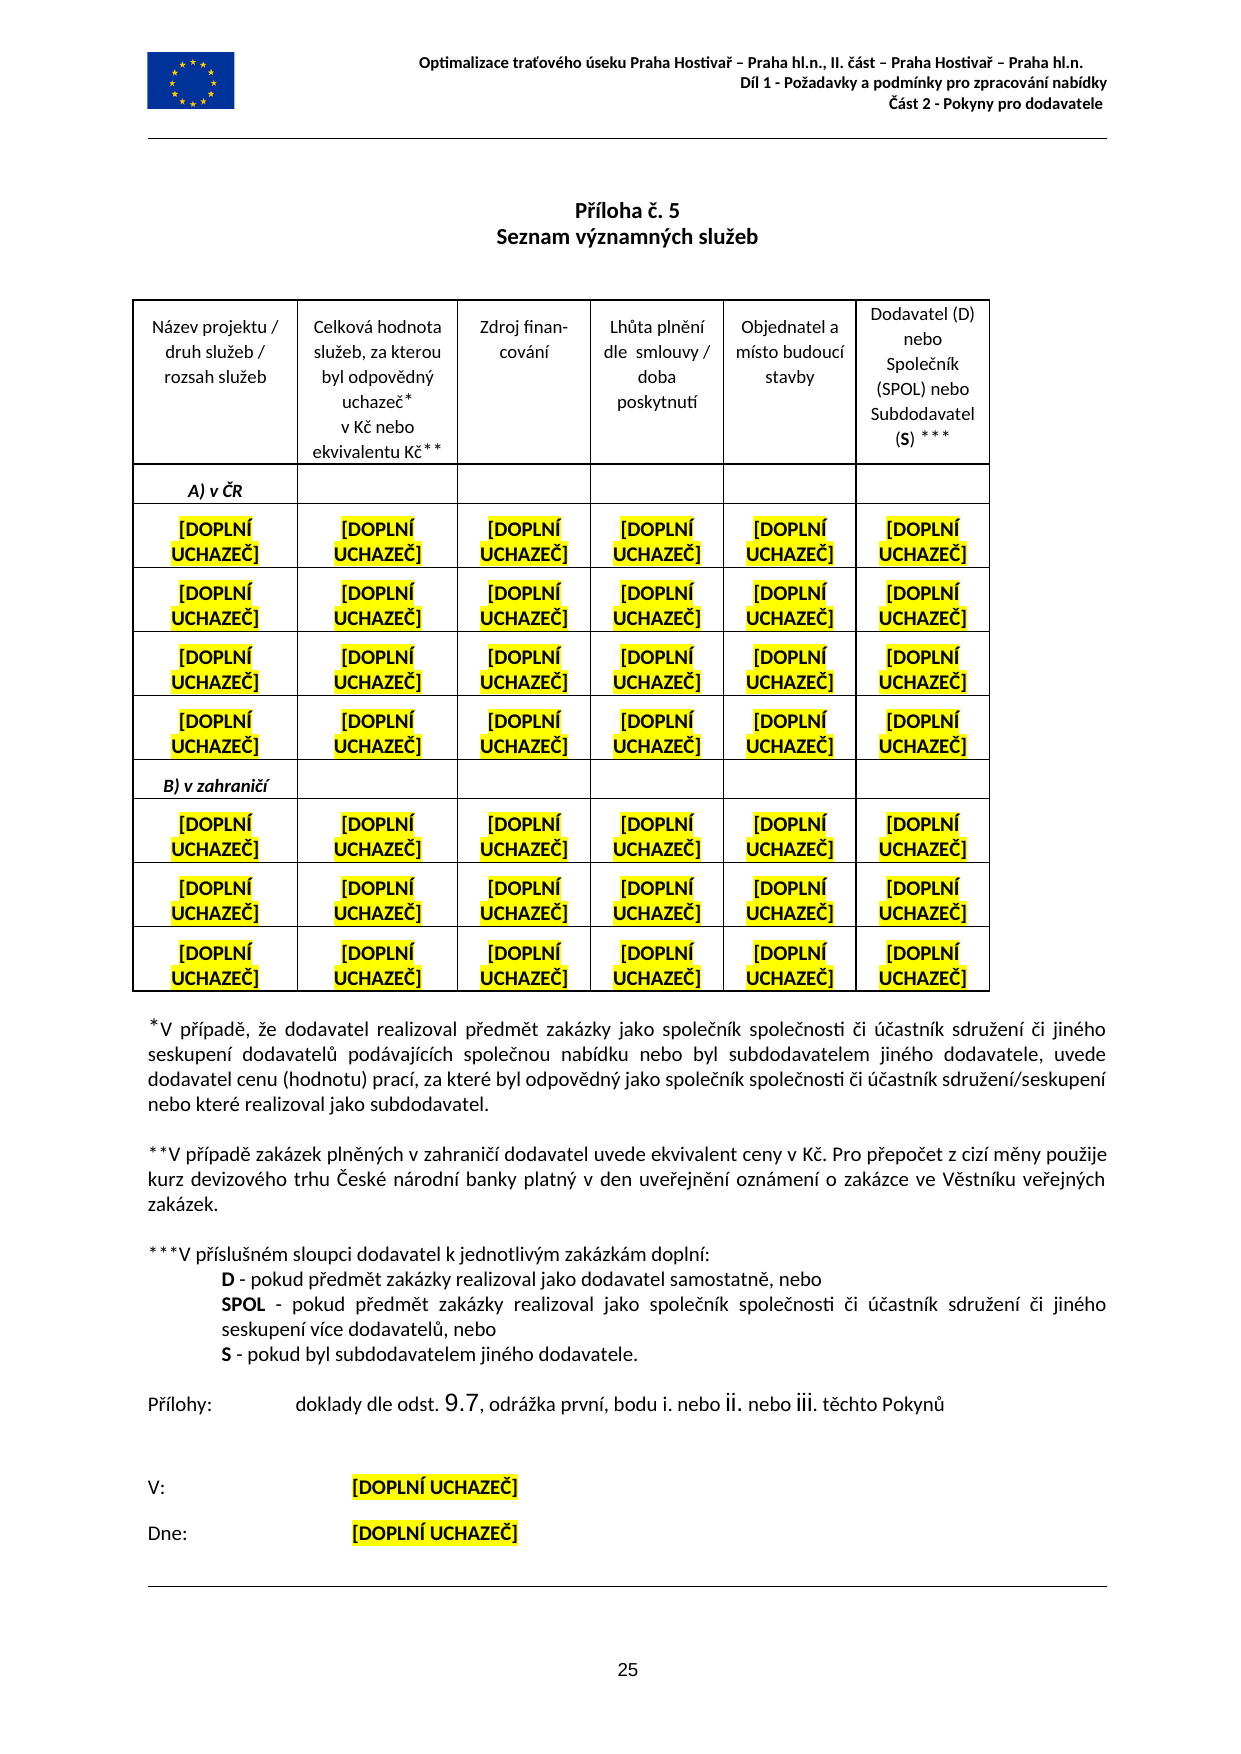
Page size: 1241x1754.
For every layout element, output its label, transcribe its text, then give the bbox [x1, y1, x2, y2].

table_cell [DOPLNÍ UCHAZEČ] [724, 696, 855, 759]
text SPOL - pokud předmět zakázky realizoval jako společník společnosti či účastník sdružení či jiného seskupení více dodavatelů, nebo [221, 1291, 1107, 1341]
table_cell [DOPLNÍ UCHAZEČ] [724, 568, 855, 631]
table_cell [DOPLNÍ UCHAZEČ] [591, 799, 723, 862]
table_cell [DOPLNÍ UCHAZEČ] [591, 632, 723, 694]
table_cell B) v zahraničí [134, 760, 297, 798]
table_cell [DOPLNÍ UCHAZEČ] [134, 568, 297, 631]
table_cell [298, 760, 457, 798]
table_cell [DOPLNÍ UCHAZEČ] [298, 696, 457, 759]
table_cell [724, 760, 855, 798]
table_cell [DOPLNÍ UCHAZEČ] [857, 632, 989, 694]
table_cell [857, 465, 989, 502]
table_header Dodavatel (D) nebo Společník (SPOL) nebo Subdodavatel (S) *** [857, 301, 989, 463]
text **V případě zakázek plněných v zahraničí dodavatel uvede ekvivalent ceny v Kč. Pro přepočet z cizí měny použije kurz devizového trhu České národní banky platný v den uveřejnění oznámení o zakázce ve Věstníku veřejných zakázek. [148, 1141, 1107, 1216]
text *V případě, že dodavatel realizoval předmět zakázky jako společník společnosti či účastník sdružení či jiného seskupení dodavatelů podávajících společnou nabídku nebo byl subdodavatelem jiného dodavatele, uvede dodavatel cenu (hodnotu) prací, za které byl odpovědný jako společník společnosti či účastník sdružení/seskupení nebo které realizoval jako subdodavatel. [148, 1016, 1107, 1116]
table_cell [DOPLNÍ UCHAZEČ] [298, 927, 457, 990]
table_cell [DOPLNÍ UCHAZEČ] [298, 863, 457, 926]
text Seznam významných služeb [148, 224, 1107, 249]
table_header Název projektu / druh služeb / rozsah služeb [134, 301, 297, 463]
picture [147, 52, 235, 109]
table_cell [DOPLNÍ UCHAZEČ] [134, 863, 297, 926]
table_header V: [136, 1466, 266, 1512]
table_cell [DOPLNÍ UCHAZEČ] [591, 568, 723, 631]
table_header Zdroj finan-cování [458, 301, 590, 463]
table_header Lhůta plnění dle smlouvy / doba poskytnutí [591, 301, 723, 463]
table_cell [DOPLNÍ UCHAZEČ] [591, 927, 723, 990]
table_cell [DOPLNÍ UCHAZEČ] [591, 863, 723, 926]
table_cell [DOPLNÍ UCHAZEČ] [266, 1512, 1096, 1546]
table_cell [DOPLNÍ UCHAZEČ] [857, 799, 989, 862]
table_cell [DOPLNÍ UCHAZEČ] [591, 504, 723, 566]
table_cell [DOPLNÍ UCHAZEČ] [857, 863, 989, 926]
text Příloha č. 5 [148, 196, 1107, 224]
table_cell [298, 465, 457, 502]
table_cell [DOPLNÍ UCHAZEČ] [458, 696, 590, 759]
table_cell [DOPLNÍ UCHAZEČ] [857, 927, 989, 990]
table_cell [DOPLNÍ UCHAZEČ] [134, 632, 297, 694]
table_cell [DOPLNÍ UCHAZEČ] [857, 504, 989, 566]
table_cell [591, 465, 723, 502]
table_cell [DOPLNÍ UCHAZEČ] [458, 863, 590, 926]
table_cell [DOPLNÍ UCHAZEČ] [298, 504, 457, 566]
table_cell [458, 465, 590, 502]
table_cell [DOPLNÍ UCHAZEČ] [298, 632, 457, 694]
table_cell Dne: [136, 1512, 266, 1546]
table_cell [DOPLNÍ UCHAZEČ] [298, 568, 457, 631]
table_cell [DOPLNÍ UCHAZEČ] [134, 927, 297, 990]
table_cell [DOPLNÍ UCHAZEČ] [724, 632, 855, 694]
table_cell [724, 465, 855, 502]
table_cell [DOPLNÍ UCHAZEČ] [458, 568, 590, 631]
table_cell [DOPLNÍ UCHAZEČ] [134, 799, 297, 862]
table_cell [DOPLNÍ UCHAZEČ] [458, 504, 590, 566]
table_cell [458, 760, 590, 798]
table_cell [857, 760, 989, 798]
text D - pokud předmět zakázky realizoval jako dodavatel samostatně, nebo [221, 1266, 1107, 1291]
table_cell [DOPLNÍ UCHAZEČ] [724, 799, 855, 862]
table_cell [DOPLNÍ UCHAZEČ] [458, 927, 590, 990]
table_header Objednatel a místo budoucí stavby [724, 301, 855, 463]
table_cell [DOPLNÍ UCHAZEČ] [591, 696, 723, 759]
table_cell [DOPLNÍ UCHAZEČ] [724, 863, 855, 926]
table_header [DOPLNÍ UCHAZEČ] [266, 1466, 1096, 1512]
table_cell [DOPLNÍ UCHAZEČ] [298, 799, 457, 862]
table_cell [DOPLNÍ UCHAZEČ] [857, 696, 989, 759]
text Přílohy: doklady dle odst. 9.7, odrážka první, bodu i. nebo ii. nebo iii. těchto Pokynů [148, 1391, 1107, 1416]
table_cell A) v ČR [134, 465, 297, 502]
table_cell [DOPLNÍ UCHAZEČ] [458, 632, 590, 694]
table_cell [DOPLNÍ UCHAZEČ] [134, 696, 297, 759]
table_cell [591, 760, 723, 798]
table_header Celková hodnota služeb, za kterou byl odpovědný uchazeč* v Kč nebo ekvivalentu Kč** [298, 301, 457, 463]
text S - pokud byl subdodavatelem jiného dodavatele. [221, 1341, 1107, 1366]
table_cell [DOPLNÍ UCHAZEČ] [458, 799, 590, 862]
text ***V příslušném sloupci dodavatel k jednotlivým zakázkám doplní: [148, 1241, 1107, 1266]
table_cell [DOPLNÍ UCHAZEČ] [724, 927, 855, 990]
table_cell [DOPLNÍ UCHAZEČ] [724, 504, 855, 566]
table_cell [DOPLNÍ UCHAZEČ] [857, 568, 989, 631]
table_cell [DOPLNÍ UCHAZEČ] [134, 504, 297, 566]
